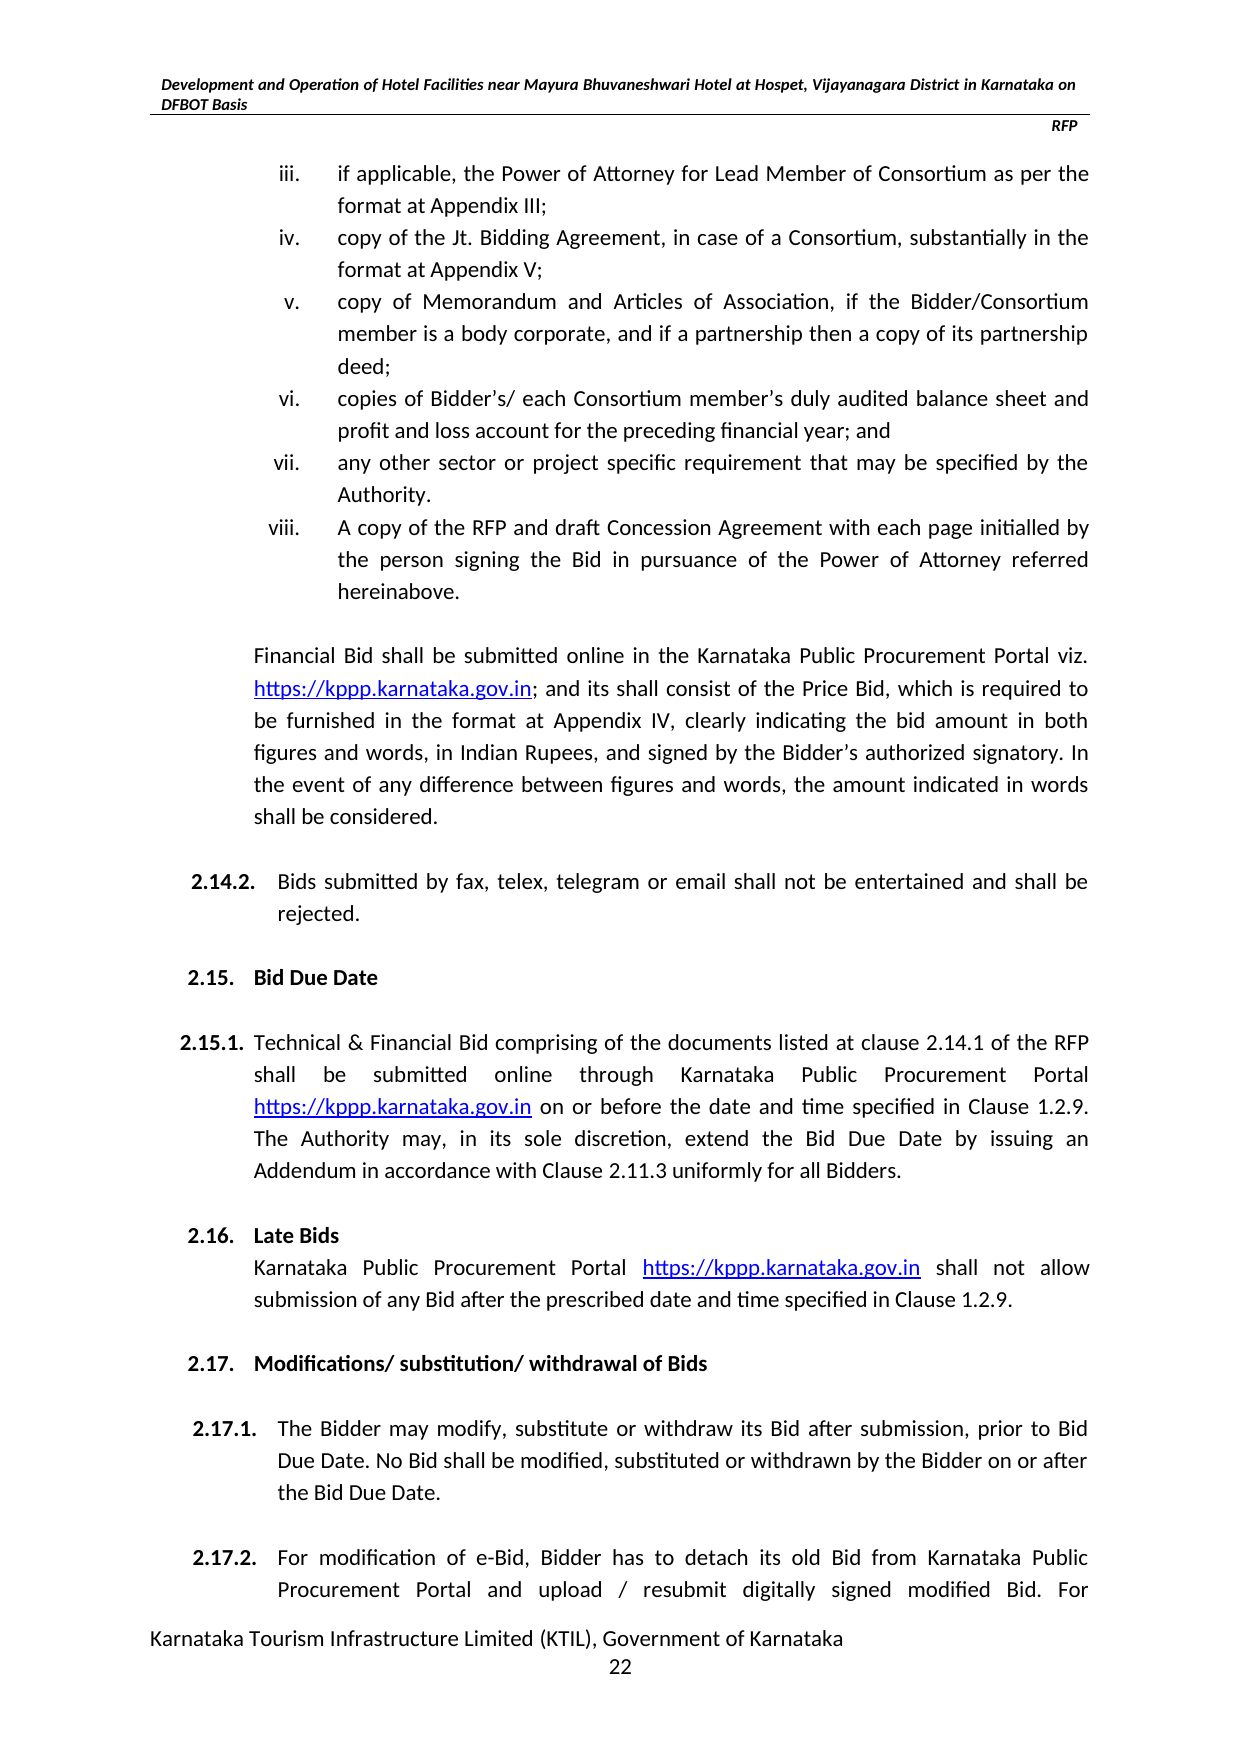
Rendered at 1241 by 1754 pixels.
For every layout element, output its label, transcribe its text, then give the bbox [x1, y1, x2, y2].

list A copy of the RFP and draft Concession Agreement with each page initialled by the person signing the Bid in pursuance of the Power of Attorney referred hereinabove. [300, 513, 1090, 605]
list Bid Due Date [187, 963, 1090, 991]
list Late Bids [187, 1221, 1090, 1249]
list if applicable, the Power of Attorney for Lead Member of Consortium as per the format at Appendix III; [300, 159, 1090, 219]
list Financial Bid shall be submitted online in the Karnataka Public Procurement Portal viz. https://kppp.karnataka.gov.in; and its shall consist of the Price Bid, which is required to be furnished in the format at Appendix IV, clearly indicating the bid amount in both figures and words, in Indian Rupees, and signed by the Bidder’s authorized signatory. In the event of any difference between figures and words, the amount indicated in words shall be considered. [253, 641, 1090, 830]
list any other sector or project specific requirement that may be specified by the Authority. [300, 448, 1090, 508]
list copy of the Jt. Bidding Agreement, in case of a Consortium, substantially in the format at Appendix V; [300, 223, 1090, 283]
list The Bidder may modify, substitute or withdraw its Bid after submission, prior to Bid Due Date. No Bid shall be modified, substituted or withdrawn by the Bidder on or after the Bid Due Date. [192, 1414, 1090, 1506]
list Modifications/ substitution/ withdrawal of Bids [187, 1349, 1090, 1378]
list copy of Memorandum and Articles of Association, if the Bidder/Consortium member is a body corporate, and if a partnership then a copy of its partnership deed; [300, 287, 1090, 380]
list Karnataka Public Procurement Portal https://kppp.karnataka.gov.in shall not allow submission of any Bid after the prescribed date and time specified in Clause 1.2.9. [253, 1253, 1090, 1313]
list Bids submitted by fax, telex, telegram or email shall not be entertained and shall be rejected. [191, 867, 1090, 927]
list Technical & Financial Bid comprising of the documents listed at clause 2.14.1 of the RFP shall be submitted online through Karnataka Public Procurement Portal https://kppp.karnataka.gov.in on or before the date and time specified in Clause 1.2.9. The Authority may, in its sole discretion, extend the Bid Due Date by issuing an Addendum in accordance with Clause 2.11.3 uniformly for all Bidders. [179, 1028, 1090, 1184]
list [192, 1543, 1090, 1603]
list copies of Bidder’s/ each Consortium member’s duly audited balance sheet and profit and loss account for the preceding financial year; and [300, 384, 1090, 444]
